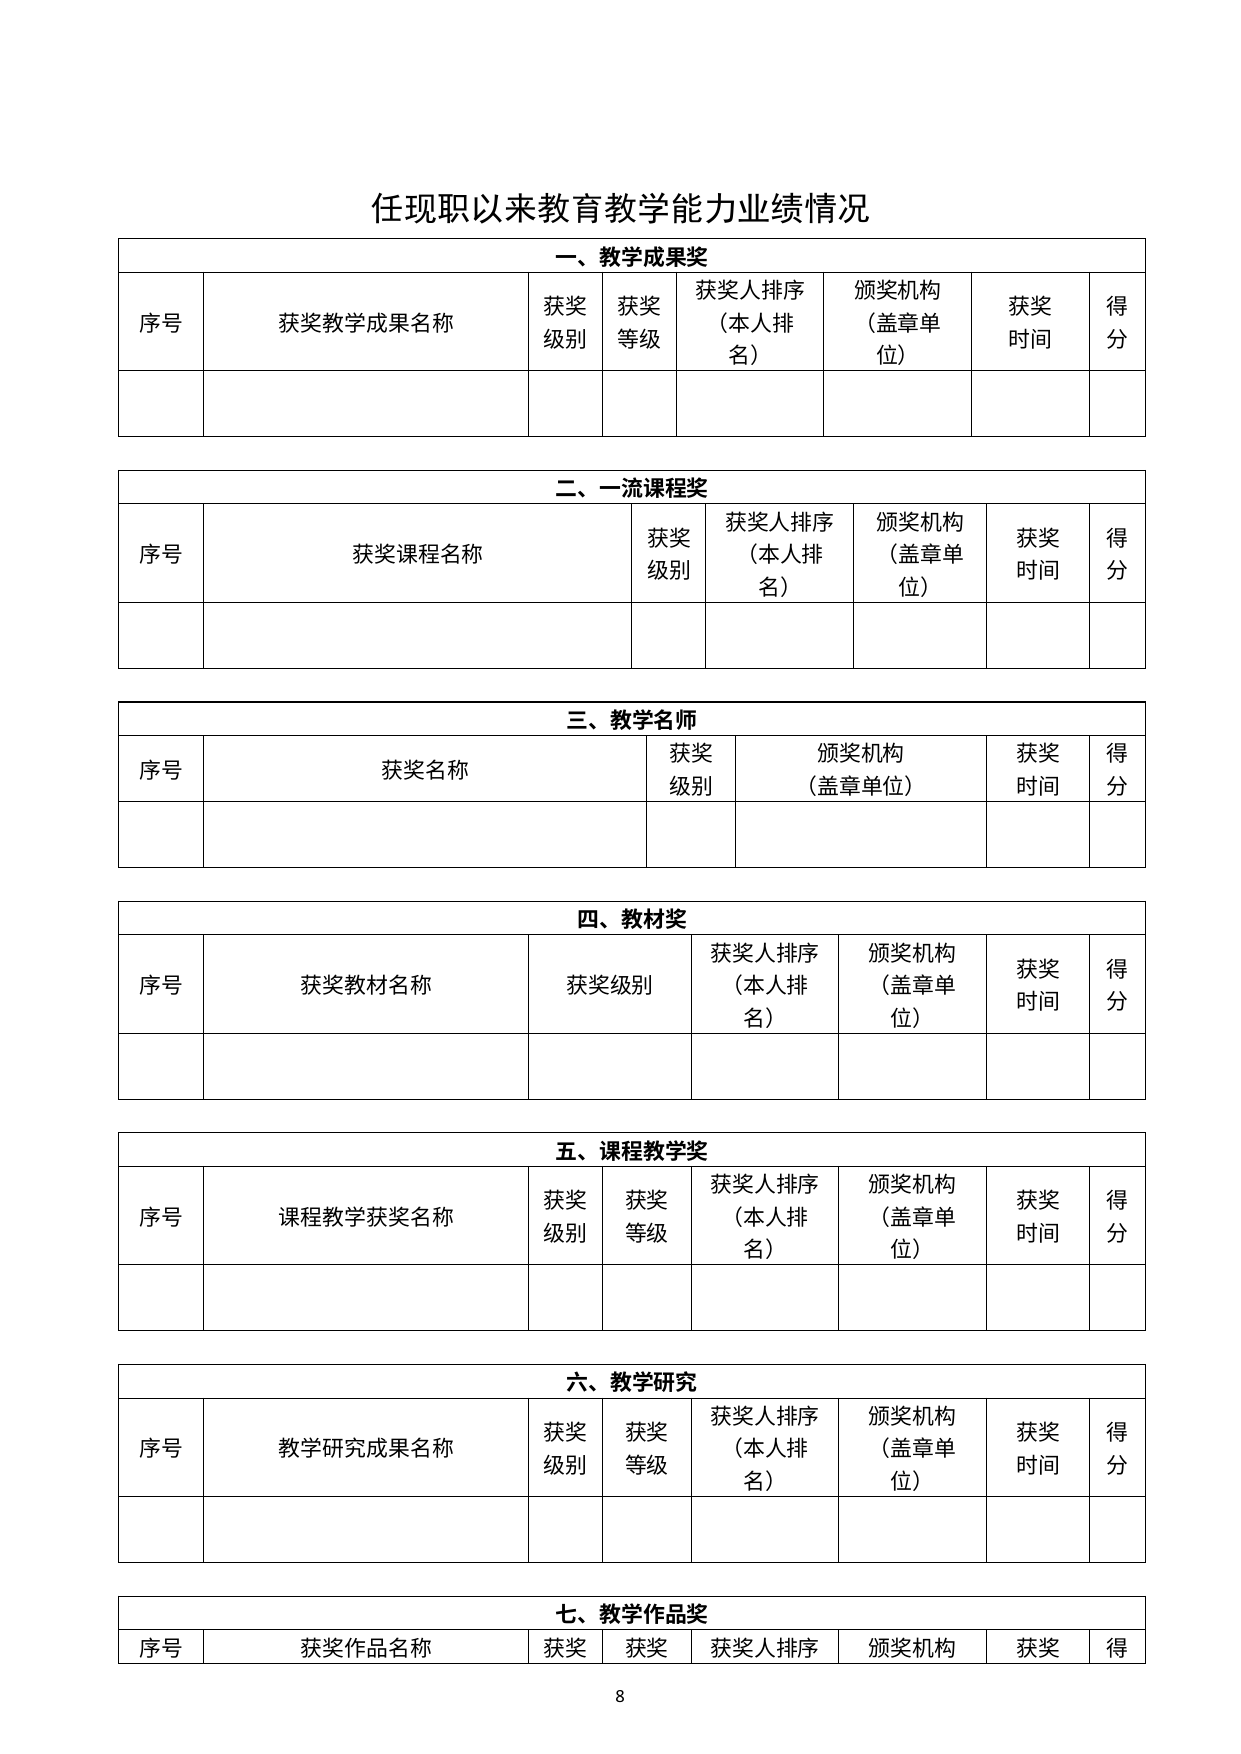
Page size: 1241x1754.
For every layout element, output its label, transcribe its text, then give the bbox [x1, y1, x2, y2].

table_cell [632, 603, 705, 668]
table_cell 得分 [1090, 1399, 1145, 1496]
table_cell [603, 1497, 691, 1562]
table_cell [119, 1034, 203, 1099]
table_cell 获奖 时间 [987, 1630, 1089, 1663]
table_cell 得分 [1090, 1167, 1145, 1264]
table_cell [736, 802, 986, 867]
table_cell 获奖 时间 [987, 935, 1089, 1033]
table_cell [1090, 1497, 1145, 1562]
table_cell [204, 603, 631, 668]
table_cell [647, 802, 735, 867]
table_cell 颁奖机构 （盖章单位） [839, 935, 986, 1033]
table_cell [987, 1034, 1089, 1099]
table_cell [839, 1034, 986, 1099]
table_cell 获奖 等级 [603, 1630, 691, 1663]
table_header 四、教材奖 [119, 902, 1145, 934]
table_cell [692, 1265, 838, 1330]
table_cell [972, 371, 1089, 436]
table_cell 得分 [1090, 273, 1145, 370]
table_cell 获奖课程名称 [204, 504, 631, 602]
table_cell 获奖 时间 [987, 504, 1089, 602]
table_cell 获奖人排序 （本人排名） [677, 273, 823, 370]
table_cell [529, 371, 602, 436]
table_cell 获奖 级别 [529, 1630, 602, 1663]
table_cell [204, 1265, 528, 1330]
table_header 二、一流课程奖 [119, 471, 1145, 503]
table_cell [204, 1497, 528, 1562]
table_cell [119, 371, 203, 436]
table_cell [692, 1497, 838, 1562]
table_cell [204, 1034, 528, 1099]
table_cell 颁奖机构 （盖章单位） [839, 1630, 986, 1663]
table_cell [1090, 1034, 1145, 1099]
table_cell 颁奖机构 （盖章单位） [839, 1399, 986, 1496]
table_cell [839, 1265, 986, 1330]
table_cell 获奖 等级 [603, 1167, 691, 1264]
table_cell [119, 1497, 203, 1562]
table_cell 获奖人排序 （本人排名） [692, 1399, 838, 1496]
table_cell 得分 [1090, 736, 1145, 801]
table_cell [119, 1265, 203, 1330]
text 任现职以来教育教学能力业绩情况 [118, 173, 1122, 238]
table_cell [529, 1265, 602, 1330]
table_cell 获奖 级别 [632, 504, 705, 602]
table_cell 得分 [1090, 935, 1145, 1033]
table_cell 序号 [119, 504, 203, 602]
table_header 五、课程教学奖 [119, 1133, 1145, 1166]
table_cell 获奖名称 [204, 736, 646, 801]
table_cell [529, 1034, 691, 1099]
table_cell 获奖人排序 （本人排名） [692, 1630, 838, 1663]
table_header 七、教学作品奖 [119, 1597, 1145, 1629]
table_cell [529, 1497, 602, 1562]
table_cell 颁奖机构 （盖章单位） [854, 504, 986, 602]
table_cell 获奖教学成果名称 [204, 273, 528, 370]
table_cell 序号 [119, 1399, 203, 1496]
table_cell 获奖 级别 [529, 273, 602, 370]
table_cell [119, 603, 203, 668]
table_cell 序号 [119, 1167, 203, 1264]
table_cell 获奖人排序 （本人排名） [692, 1167, 838, 1264]
table_cell [1090, 802, 1145, 867]
table_cell [119, 802, 203, 867]
table_cell 获奖 等级 [603, 1399, 691, 1496]
table_cell 序号 [119, 736, 203, 801]
table_cell 颁奖机构 （盖章单位） [736, 736, 986, 801]
table_cell 获奖 级别 [529, 1399, 602, 1496]
table_cell 颁奖机构 （盖章单位） [824, 273, 971, 370]
table_cell 获奖级别 [529, 935, 691, 1033]
table_cell 序号 [119, 1630, 203, 1663]
table_cell [987, 1497, 1089, 1562]
table_cell [603, 371, 676, 436]
table_cell 序号 [119, 273, 203, 370]
table_header 六、教学研究 [119, 1365, 1145, 1397]
table_cell [204, 371, 528, 436]
table_cell 获奖 时间 [987, 1399, 1089, 1496]
table_cell 获奖 等级 [603, 273, 676, 370]
table_cell 颁奖机构 （盖章单位） [839, 1167, 986, 1264]
table_cell 获奖 级别 [647, 736, 735, 801]
table_cell 序号 [119, 935, 203, 1033]
table_header 一、教学成果奖 [119, 239, 1145, 272]
table_cell [824, 371, 971, 436]
table_cell [839, 1497, 986, 1562]
table_cell 获奖 级别 [529, 1167, 602, 1264]
table_cell 课程教学获奖名称 [204, 1167, 528, 1264]
table_cell [987, 1265, 1089, 1330]
table_cell 教学研究成果名称 [204, 1399, 528, 1496]
table_cell 获奖 时间 [972, 273, 1089, 370]
table_cell 获奖人排序 （本人排名） [692, 935, 838, 1033]
table_cell 获奖 时间 [987, 736, 1089, 801]
table_cell 获奖 时间 [987, 1167, 1089, 1264]
table_cell [204, 802, 646, 867]
table_header 三、教学名师 [119, 703, 1145, 735]
table_cell 获奖人排序 （本人排名） [706, 504, 853, 602]
table_cell [854, 603, 986, 668]
table_cell [1090, 1265, 1145, 1330]
table_cell [1090, 603, 1145, 668]
table_cell [692, 1034, 838, 1099]
table_cell 获奖教材名称 [204, 935, 528, 1033]
table_cell [603, 1265, 691, 1330]
table_cell [987, 802, 1089, 867]
table_cell [706, 603, 853, 668]
table_cell [1090, 371, 1145, 436]
table_cell 得分 [1090, 504, 1145, 602]
table_cell 得分 [1090, 1630, 1145, 1663]
table_cell [677, 371, 823, 436]
table_cell [987, 603, 1089, 668]
table_cell 获奖作品名称 [204, 1630, 528, 1663]
